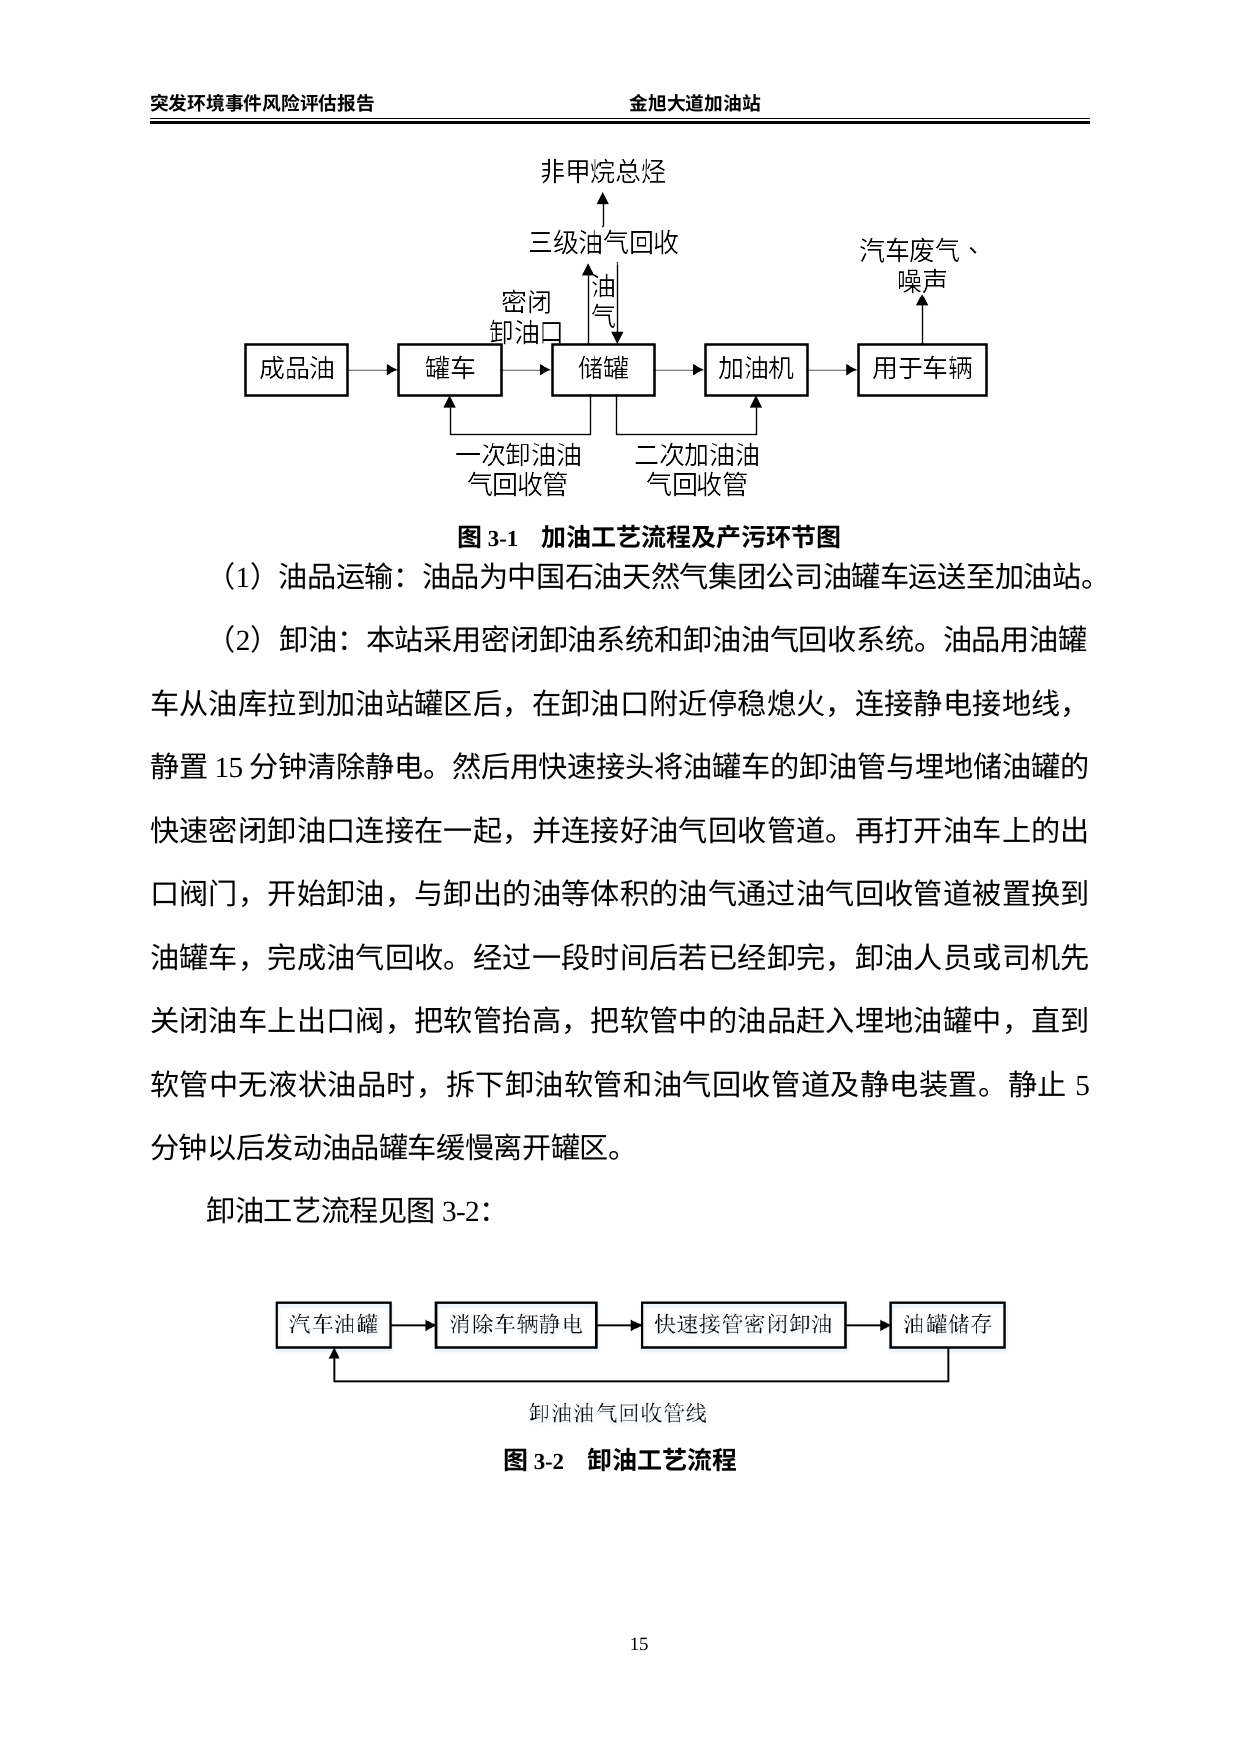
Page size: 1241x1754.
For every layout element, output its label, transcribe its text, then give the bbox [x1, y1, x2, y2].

text 图3-1 加油工艺流程及产污环节图 [150, 517, 1090, 553]
text 卸油工艺流程见图3-2： [150, 1188, 1090, 1230]
picture [242, 1265, 1021, 1428]
text 图3-2 卸油工艺流程 [150, 1441, 1090, 1477]
text （1）油品运输：油品为中国石油天然气集团公司油罐车运送至加油站。 [150, 553, 1090, 596]
text （2）卸油：本站采用密闭卸油系统和卸油油气回收系统。油品用油罐车从油库拉到加油站罐区后，在卸油口附近停稳熄火，连接静电接地线，静置15分钟清除静电。然后用快速接头将油罐车的卸油管与埋地储油罐的快速密闭卸油口连接在一起，并连接好油气回收管道。再打开油车上的出口阀门，开始卸油，与卸出的油等体积的油气通过油气回收管道被置换到油罐车，完成油气回收。经过一段时间后若已经卸完，卸油人员或司机先关闭油车上出口阀，把软管抬高，把软管中的油品赶入埋地油罐中，直到软管中无液状油品时，拆下卸油软管和油气回收管道及静电装置。静止5分钟以后发动油品罐车缓慢离开罐区。 [150, 617, 1090, 1167]
